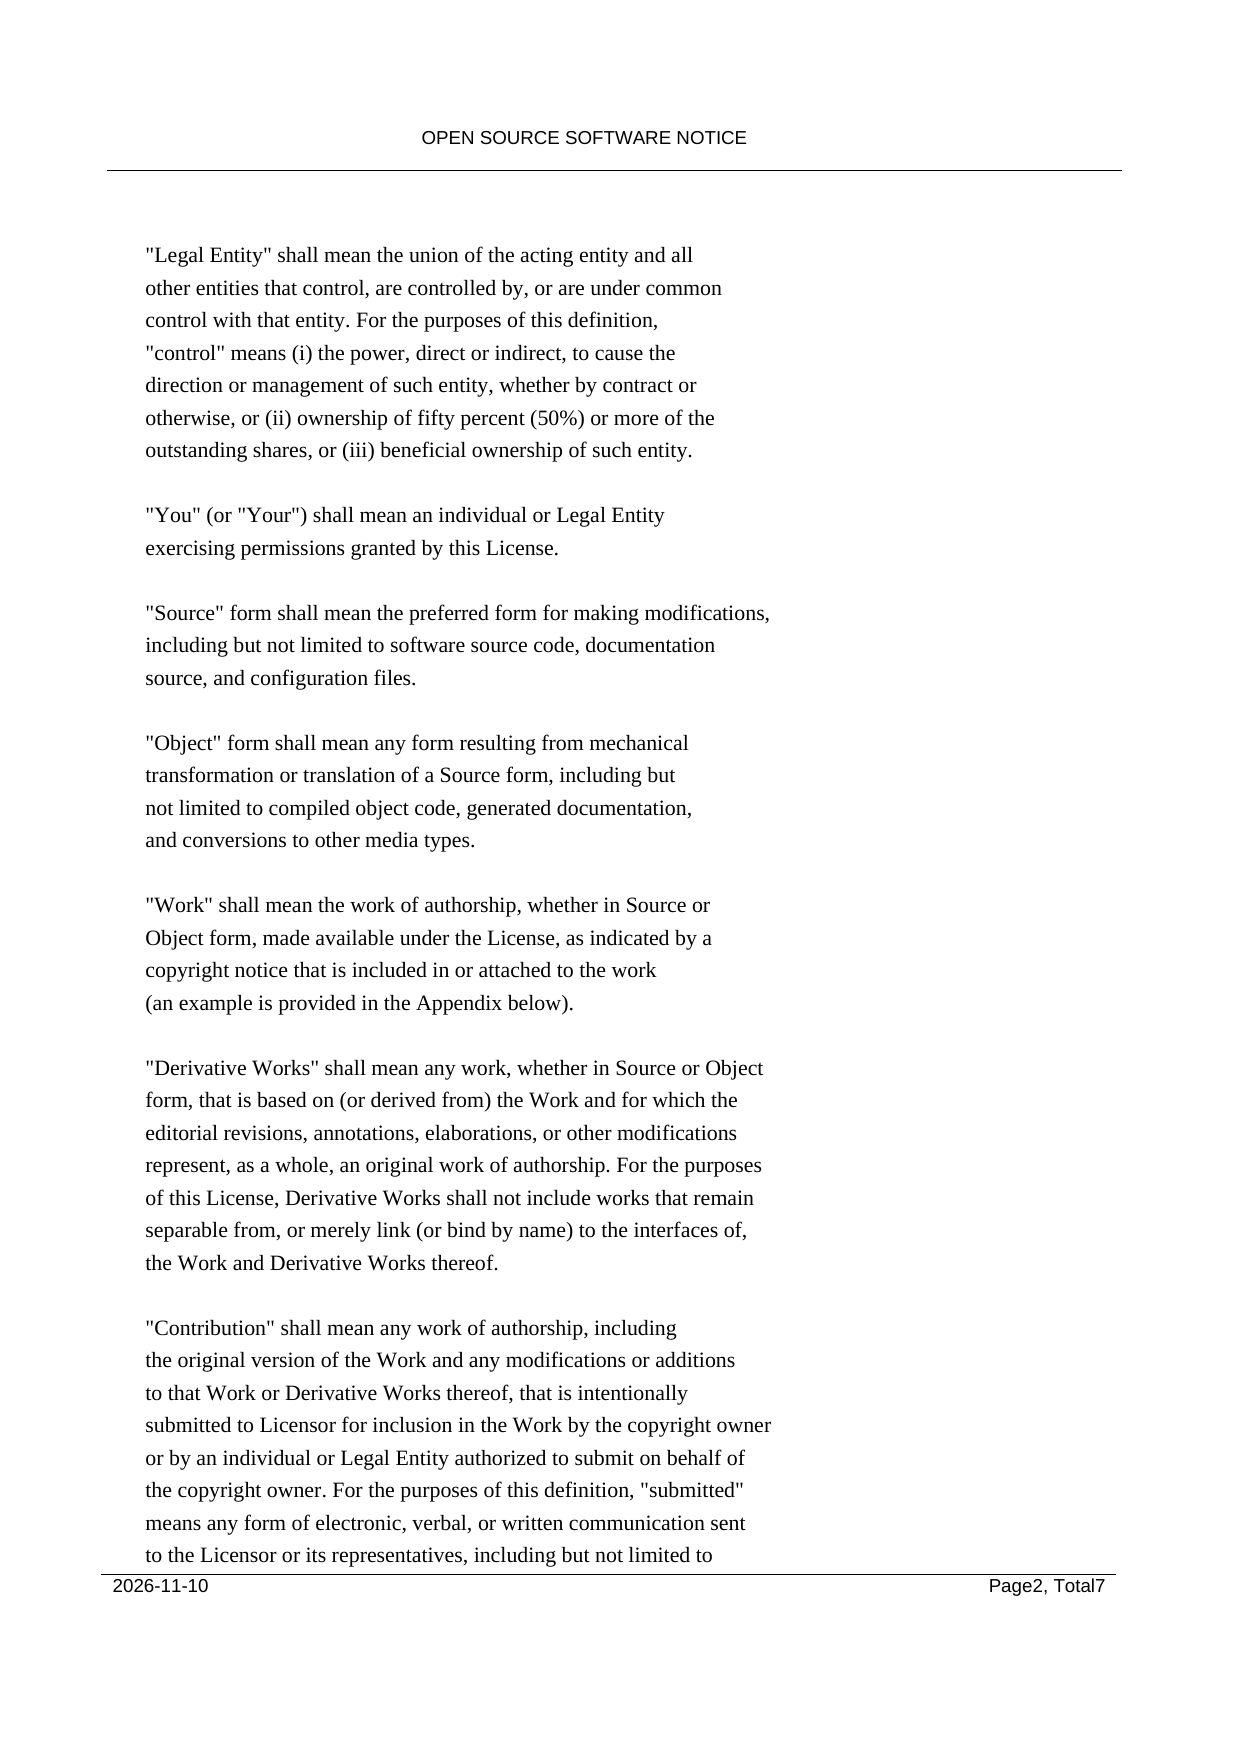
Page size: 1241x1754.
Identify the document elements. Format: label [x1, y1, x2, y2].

text [112, 206, 1128, 1571]
